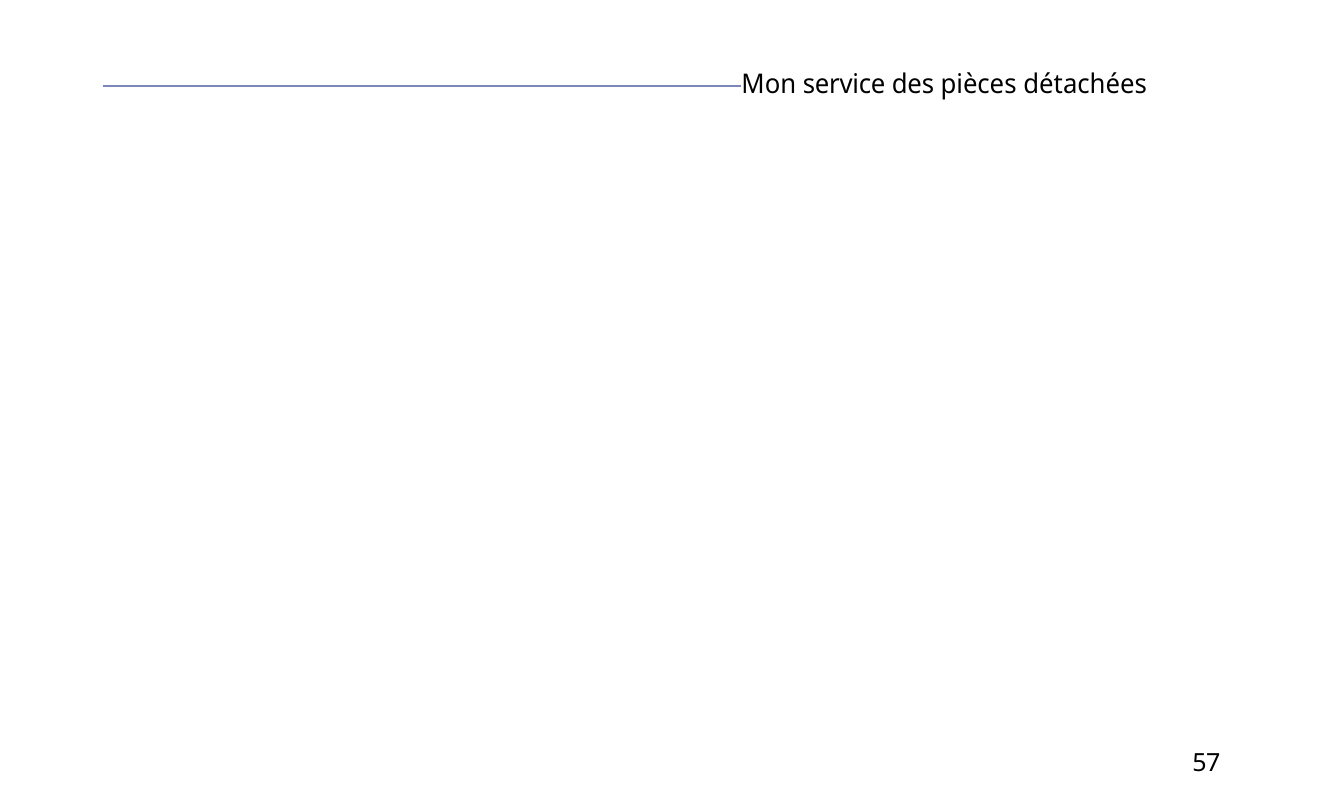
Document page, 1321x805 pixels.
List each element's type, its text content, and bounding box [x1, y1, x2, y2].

text Mon service des pièces détachées [27, 65, 1222, 102]
